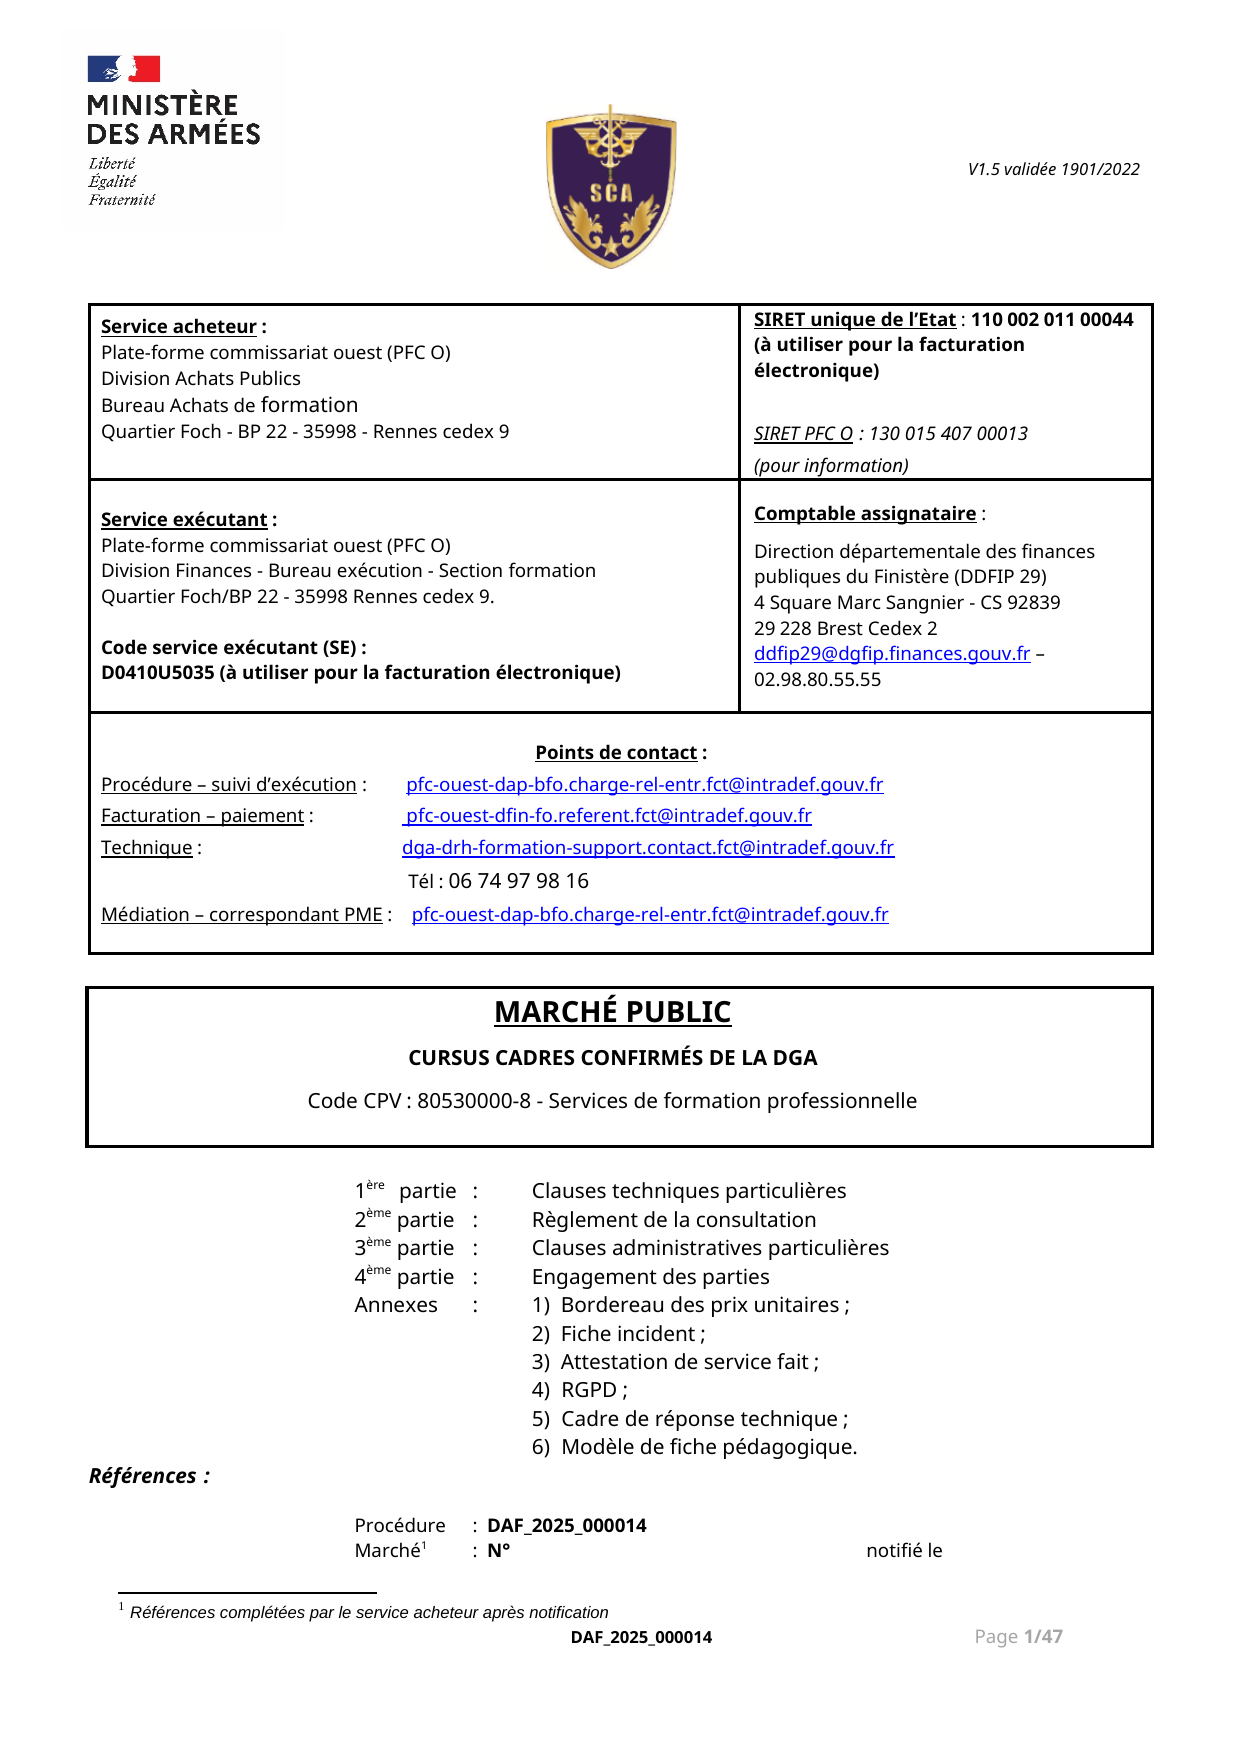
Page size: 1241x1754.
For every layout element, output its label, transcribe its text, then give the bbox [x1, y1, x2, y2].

table_header Service acheteur : Plate-forme commissariat ouest (PFC O) Division Achats Publics Bureau Achats de Quartier Foch - BP 22 - 35998 - Rennes cedex 9 [91, 306, 738, 478]
picture [61, 29, 286, 231]
table_header SIRET unique de l’Etat : 110 002 011 00044 (à utiliser pour la facturation électronique) SIRET PFC O : 130 015 407 00013 (pour information) [741, 306, 1151, 478]
text 6) Modèle de fiche pédagogique. [354, 1432, 1152, 1461]
text 2ème partie : Règlement de la consultation [354, 1205, 1152, 1233]
picture [546, 104, 677, 269]
text 3ème partie : Clauses administratives particulières [354, 1233, 1152, 1262]
text Code CPV : 80530000-8 - Services de formation professionnelle [89, 1081, 1151, 1114]
text Références : [88, 1461, 1152, 1489]
text CURSUS CADRES CONFIRMÉS DE LA DGA [89, 1038, 1151, 1072]
text 4ème partie : Engagement des parties [354, 1262, 1152, 1290]
table_cell Comptable assignataire : Direction départementale des finances publiques du Finistère (DDFIP 29) 4 Square Marc Sangnier - CS 92839 29 228 Brest Cedex 2 ddfip29@dgfip.finances.gouv.fr – 02.98.80.55.55 [741, 481, 1151, 711]
text Annexes : 1) Bordereau des prix unitaires ; [354, 1290, 1152, 1319]
text Marché : N° notifié le ………………… [88, 1537, 1152, 1563]
text MARCHÉ PUBLIC [89, 989, 1151, 1031]
text 4) RGPD ; [354, 1376, 1152, 1404]
table_cell Points de contact : Procédure – suivi d’exécution : pfc-ouest-dap-bfo.charge-rel-entr.fct@intradef.gouv.fr Facturation – paiement : pfc-ouest-dfin-fo.referent.fct@intradef.gouv.fr Technique : dga-drh-formation-support.contact.fct@intradef.gouv.fr Tél : 06 74 97 98 16 Médiation – correspondant PME : pfc-ouest-dap-bfo.charge-rel-entr.fct@intradef.gouv.fr [91, 714, 1151, 952]
text 3) Attestation de service fait ; [354, 1347, 1152, 1376]
text 5) Cadre de réponse technique ; [354, 1404, 1152, 1432]
text 2) Fiche incident ; [354, 1319, 1152, 1347]
text 1ère partie : Clauses techniques particulières [354, 1176, 1152, 1205]
text Procédure : DAF_2025_000014 [88, 1512, 1152, 1537]
table_cell Service exécutant : Plate-forme commissariat ouest (PFC O) Division Finances - Bureau exécution - Section Quartier Foch/BP 22 - 35998 Rennes cedex 9. Code service exécutant (SE) : D0410U5035 (à utiliser pour la facturation électronique) [91, 481, 738, 711]
